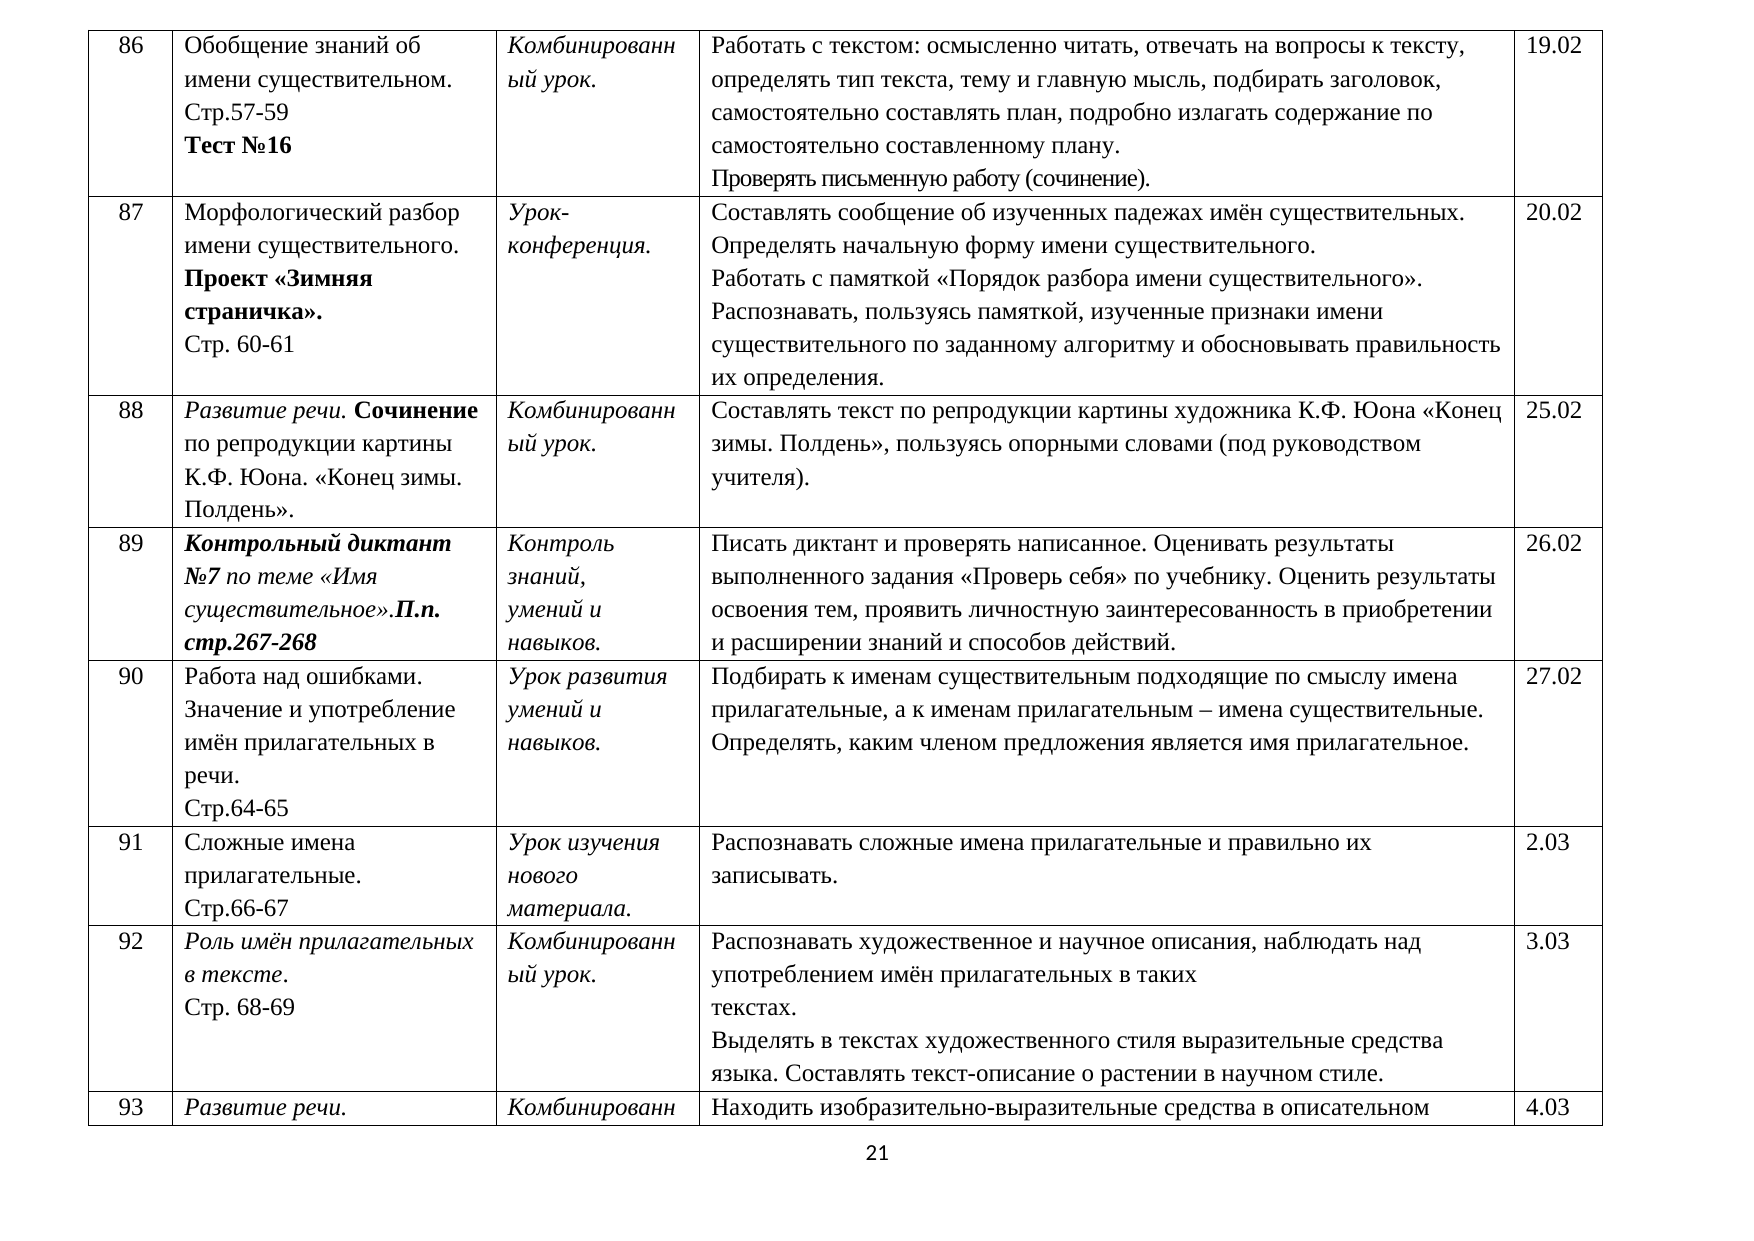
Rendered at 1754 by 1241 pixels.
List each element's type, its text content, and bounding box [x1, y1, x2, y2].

table_cell Контроль знаний, умений и навыков. [497, 528, 699, 660]
table_cell 4.03 [1515, 1092, 1602, 1125]
table_cell Работать с текстом: осмысленно читать, отвечать на вопросы к тексту, определять тип текста, тему и главную мысль, подбирать заголовок, самостоятельно составлять план, подробно излагать содержание по самостоятельно составленному плану. Проверять письменную работу (сочинение). [700, 31, 1514, 196]
table_cell 27.02 [1515, 661, 1602, 826]
table_cell Сложные имена прилагательные. Стр.66-67 [173, 827, 496, 925]
table_cell Комбинированный урок. [497, 926, 699, 1091]
table_cell Роль имён прилагательных в тексте. Стр. 68-69 [173, 926, 496, 1091]
table_cell 26.02 [1515, 528, 1602, 660]
table_cell 86 [89, 31, 172, 196]
table_cell Обобщение знаний об имени существительном. Стр.57-59 Тест №16 [173, 31, 496, 196]
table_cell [173, 1092, 496, 1125]
table_cell 25.02 [1515, 396, 1602, 527]
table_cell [497, 1092, 699, 1125]
table_cell 89 [89, 528, 172, 660]
table_cell Комбинированный урок. [497, 31, 699, 196]
table_cell Работа над ошибками. Значение и употребление имён прилагательных в речи. Стр.64-65 [173, 661, 496, 826]
table_cell Комбинированный урок. [497, 396, 699, 527]
table_cell Писать диктант и проверять написанное. Оценивать результаты выполненного задания «Проверь себя» по учебнику. Оценить результаты освоения тем, проявить личностную заинтересованность в приобретении и расширении знаний и способов действий. [700, 528, 1514, 660]
table_cell Урок-конференция. [497, 197, 699, 394]
table_cell 93 [89, 1092, 172, 1125]
table_cell Контрольный диктант №7 по теме «Имя существительное».П.п. стр.267-268 [173, 528, 496, 660]
table_cell Подбирать к именам существительным подходящие по смыслу имена прилагательные, а к именам прилагательным – имена существительные. Определять, каким членом предложения является имя прилагательное. [700, 661, 1514, 826]
table_cell 90 [89, 661, 172, 826]
table_cell Распознавать сложные имена прилагательные и правильно их записывать. [700, 827, 1514, 925]
table_cell 3.03 [1515, 926, 1602, 1091]
table_cell 19.02 [1515, 31, 1602, 196]
table_cell Составлять текст по репродукции картины художника К.Ф. Юона «Конец зимы. Полдень», пользуясь опорными словами (под руководством учителя). [700, 396, 1514, 527]
table_cell 20.02 [1515, 197, 1602, 394]
table_cell 88 [89, 396, 172, 527]
table_cell Развитие речи. Сочинение по репродукции картины К.Ф. Юона. «Конец зимы. Полдень». [173, 396, 496, 527]
table_cell Составлять сообщение об изученных падежах имён существительных. Определять начальную форму имени существительного. Работать с памяткой «Порядок разбора имени существительного». Распознавать, пользуясь памяткой, изученные признаки имени существительного по заданному алгоритму и обосновывать правильность их определения. [700, 197, 1514, 394]
table_cell Урок изучения нового материала. [497, 827, 699, 925]
table_cell 87 [89, 197, 172, 394]
table_cell Морфологический разбор имени существительного. Проект «Зимняя страничка». Стр. 60-61 [173, 197, 496, 394]
table_cell Распознавать художественное и научное описания, наблюдать над употреблением имён прилагательных в таких текстах. Выделять в текстах художественного стиля выразительные средства языка. Составлять текст-описание о растении в научном стиле. [700, 926, 1514, 1091]
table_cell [700, 1092, 1514, 1125]
table_cell 2.03 [1515, 827, 1602, 925]
table_cell 91 [89, 827, 172, 925]
table_cell Урок развития умений и навыков. [497, 661, 699, 826]
table_cell 92 [89, 926, 172, 1091]
